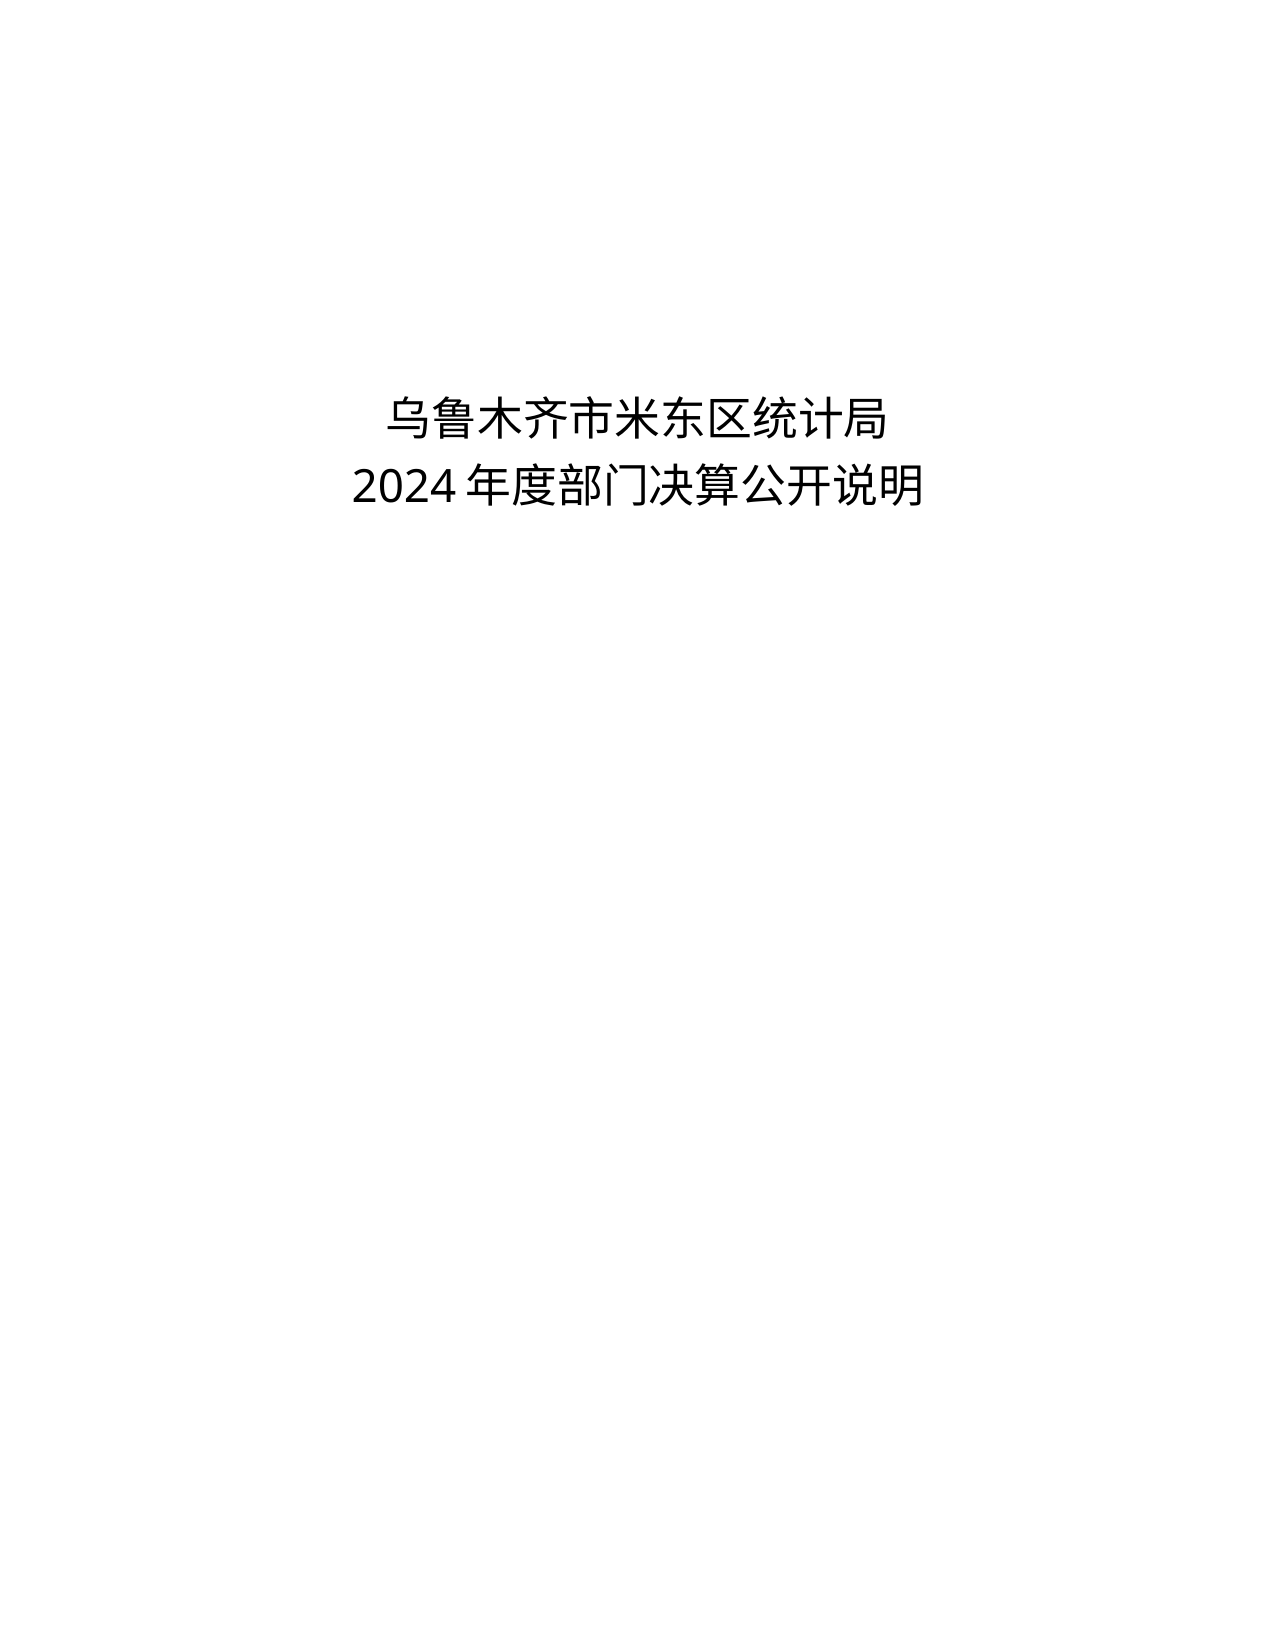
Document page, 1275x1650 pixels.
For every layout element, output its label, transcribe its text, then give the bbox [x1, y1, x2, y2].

text 2024年度部门决算公开说明 [187, 449, 1087, 516]
text 乌鲁木齐市米东区统计局 [187, 383, 1087, 449]
